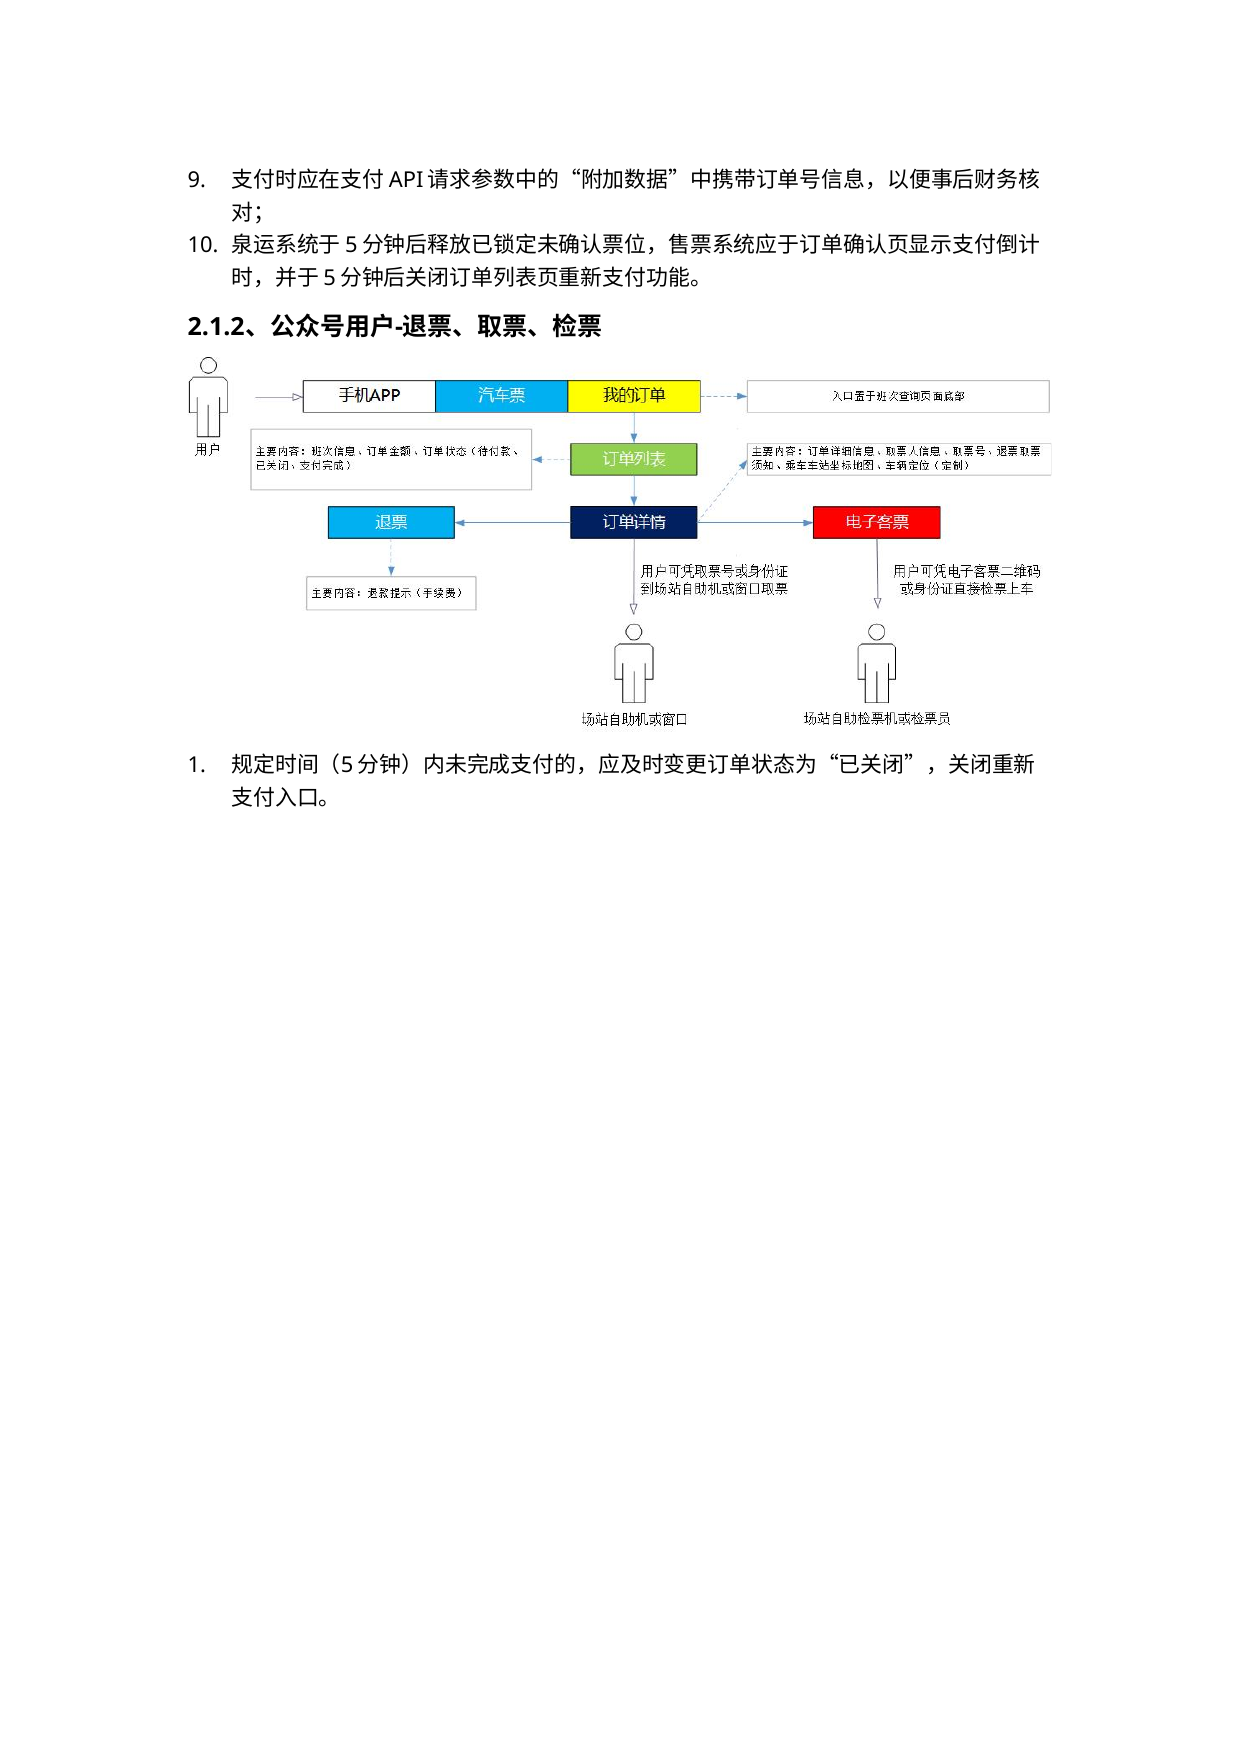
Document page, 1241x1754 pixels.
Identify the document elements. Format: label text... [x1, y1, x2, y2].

subtitle 2.1.2、公众号用户-退票、取票、检票 [187, 292, 1053, 357]
list 规定时间（5分钟）内未完成支付的，应及时变更订单状态为“已关闭”，关闭重新支付入口。 [187, 747, 1053, 812]
list 支付时应在支付API请求参数中的“附加数据”中携带订单号信息，以便事后财务核对； [187, 162, 1053, 227]
list 泉运系统于5分钟后释放已锁定未确认票位，售票系统应于订单确认页显示支付倒计时，并于5分钟后关闭订单列表页重新支付功能。 [187, 227, 1053, 292]
picture [187, 357, 1052, 733]
